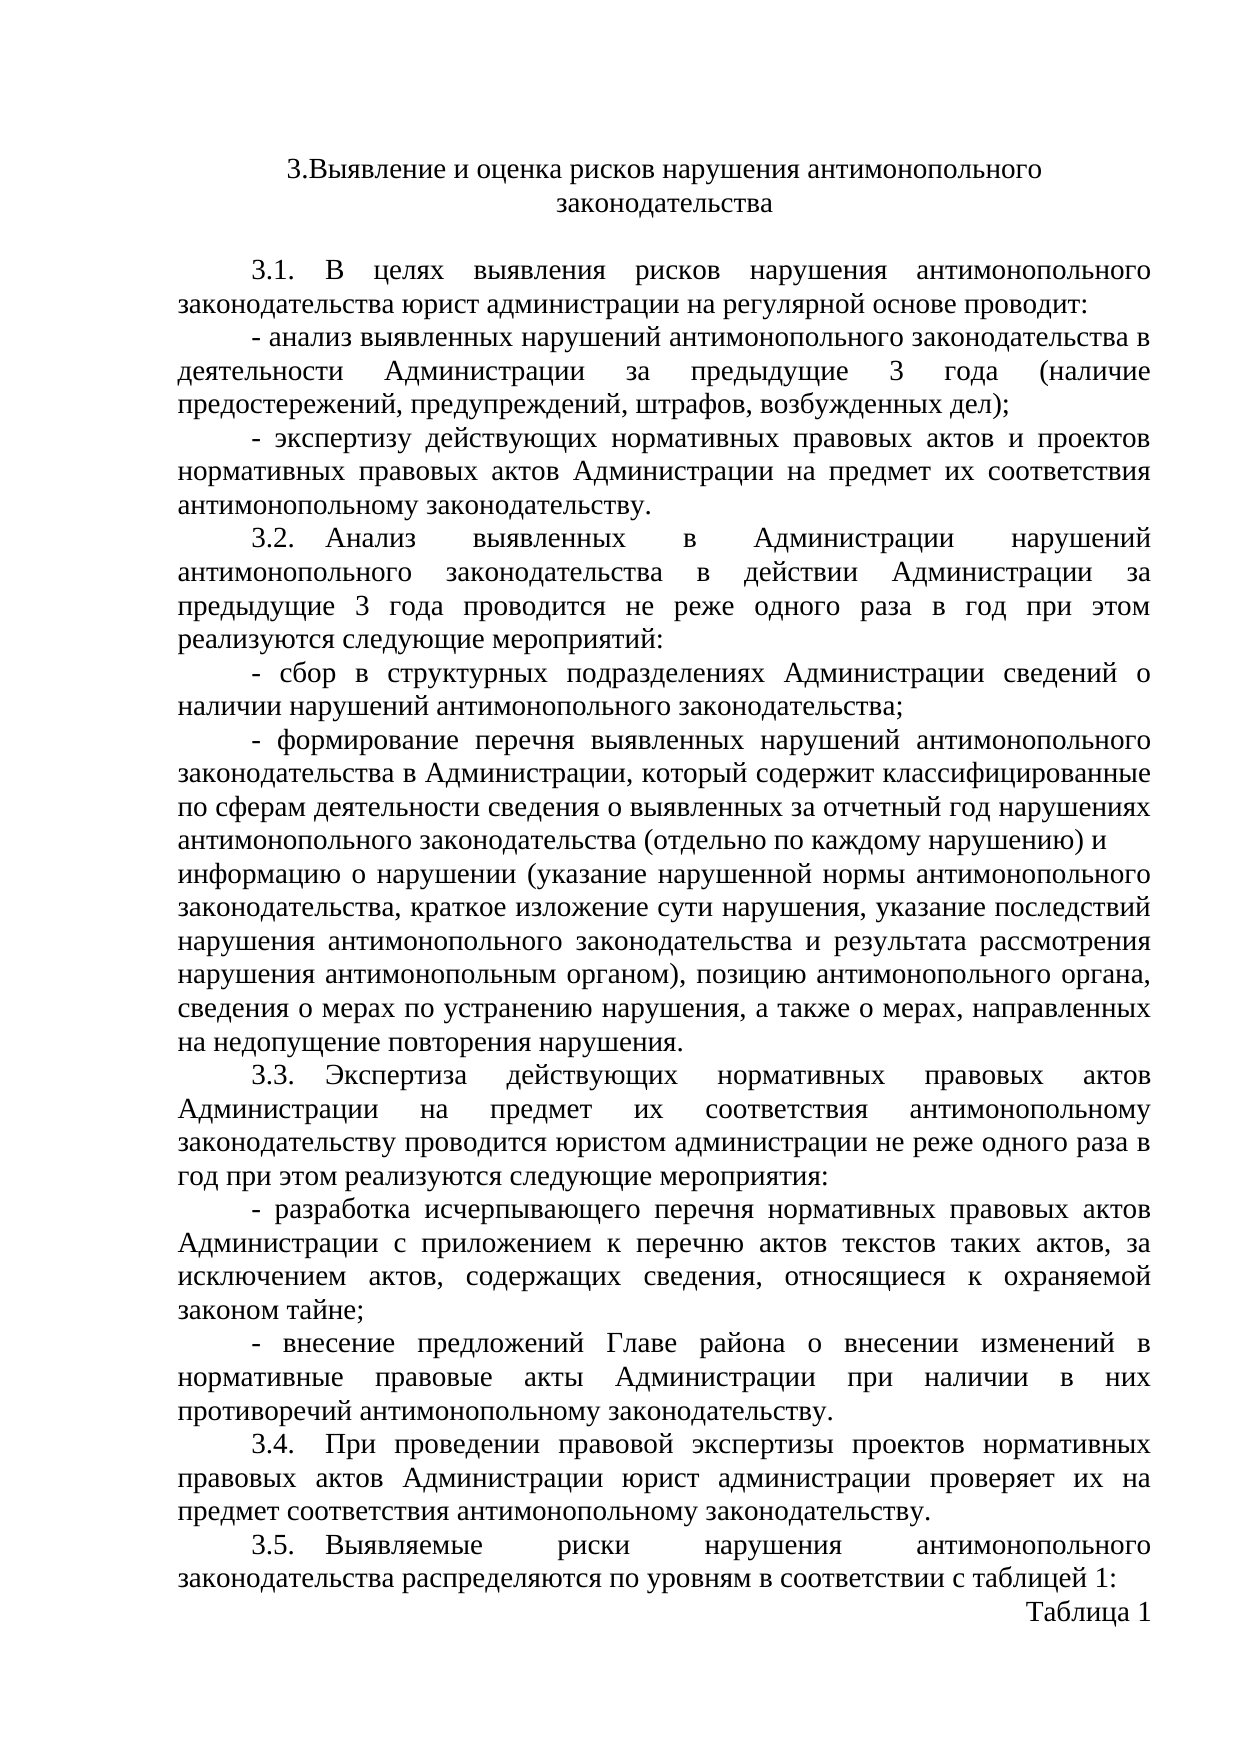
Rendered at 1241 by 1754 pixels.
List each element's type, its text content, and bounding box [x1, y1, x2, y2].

text Таблица 1 [177, 1594, 1152, 1627]
text 3.Выявление и оценка рисков нарушения антимонопольного законодательства [177, 152, 1152, 219]
text - анализ выявленных нарушений антимонопольного законодательства в деятельности Администрации за предыдущие 3 года (наличие предостережений, предупреждений, штрафов, возбужденных дел); [177, 319, 1152, 420]
text - экспертизу действующих нормативных правовых актов и проектов нормативных правовых актов Администрации на предмет их соответствия антимонопольному законодательству. [177, 420, 1152, 521]
text 3.1. В целях выявления рисков нарушения антимонопольного законодательства юрист администрации на регулярной основе проводит: [177, 252, 1152, 319]
text - формирование перечня выявленных нарушений антимонопольного законодательства в Администрации, который содержит классифицированные по сферам деятельности сведения о выявленных за отчетный год нарушениях антимонопольного законодательства (отдельно по каждому нарушению) и [177, 722, 1152, 856]
text 3.4. При проведении правовой экспертизы проектов нормативных правовых актов Администрации юрист администрации проверяет их на предмет соответствия антимонопольному законодательству. [177, 1426, 1152, 1527]
text 3.2. Анализ выявленных в Администрации нарушений антимонопольного законодательства в действии Администрации за предыдущие 3 года проводится не реже одного раза в год при этом реализуются следующие мероприятий: [177, 521, 1152, 655]
text информацию о нарушении (указание нарушенной нормы антимонопольного законодательства, краткое изложение сути нарушения, указание последствий нарушения антимонопольного законодательства и результата рассмотрения нарушения антимонопольным органом), позицию антимонопольного органа, сведения о мерах по устранению нарушения, а также о мерах, направленных на недопущение повторения нарушения. [177, 856, 1152, 1057]
text - разработка исчерпывающего перечня нормативных правовых актов Администрации с приложением к перечню актов текстов таких актов, за исключением актов, содержащих сведения, относящиеся к охраняемой законом тайне; [177, 1191, 1152, 1326]
text 3.5. Выявляемые риски нарушения антимонопольного законодательства распределяются по уровням в соответствии с таблицей 1: [177, 1527, 1152, 1594]
text - внесение предложений Главе района о внесении изменений в нормативные правовые акты Администрации при наличии в них противоречий антимонопольному законодательству. [177, 1326, 1152, 1426]
text 3.3. Экспертиза действующих нормативных правовых актов Администрации на предмет их соответствия антимонопольному законодательству проводится юристом администрации не реже одного раза в год при этом реализуются следующие мероприятия: [177, 1057, 1152, 1191]
text - сбор в структурных подразделениях Администрации сведений о наличии нарушений антимонопольного законодательства; [177, 655, 1152, 722]
